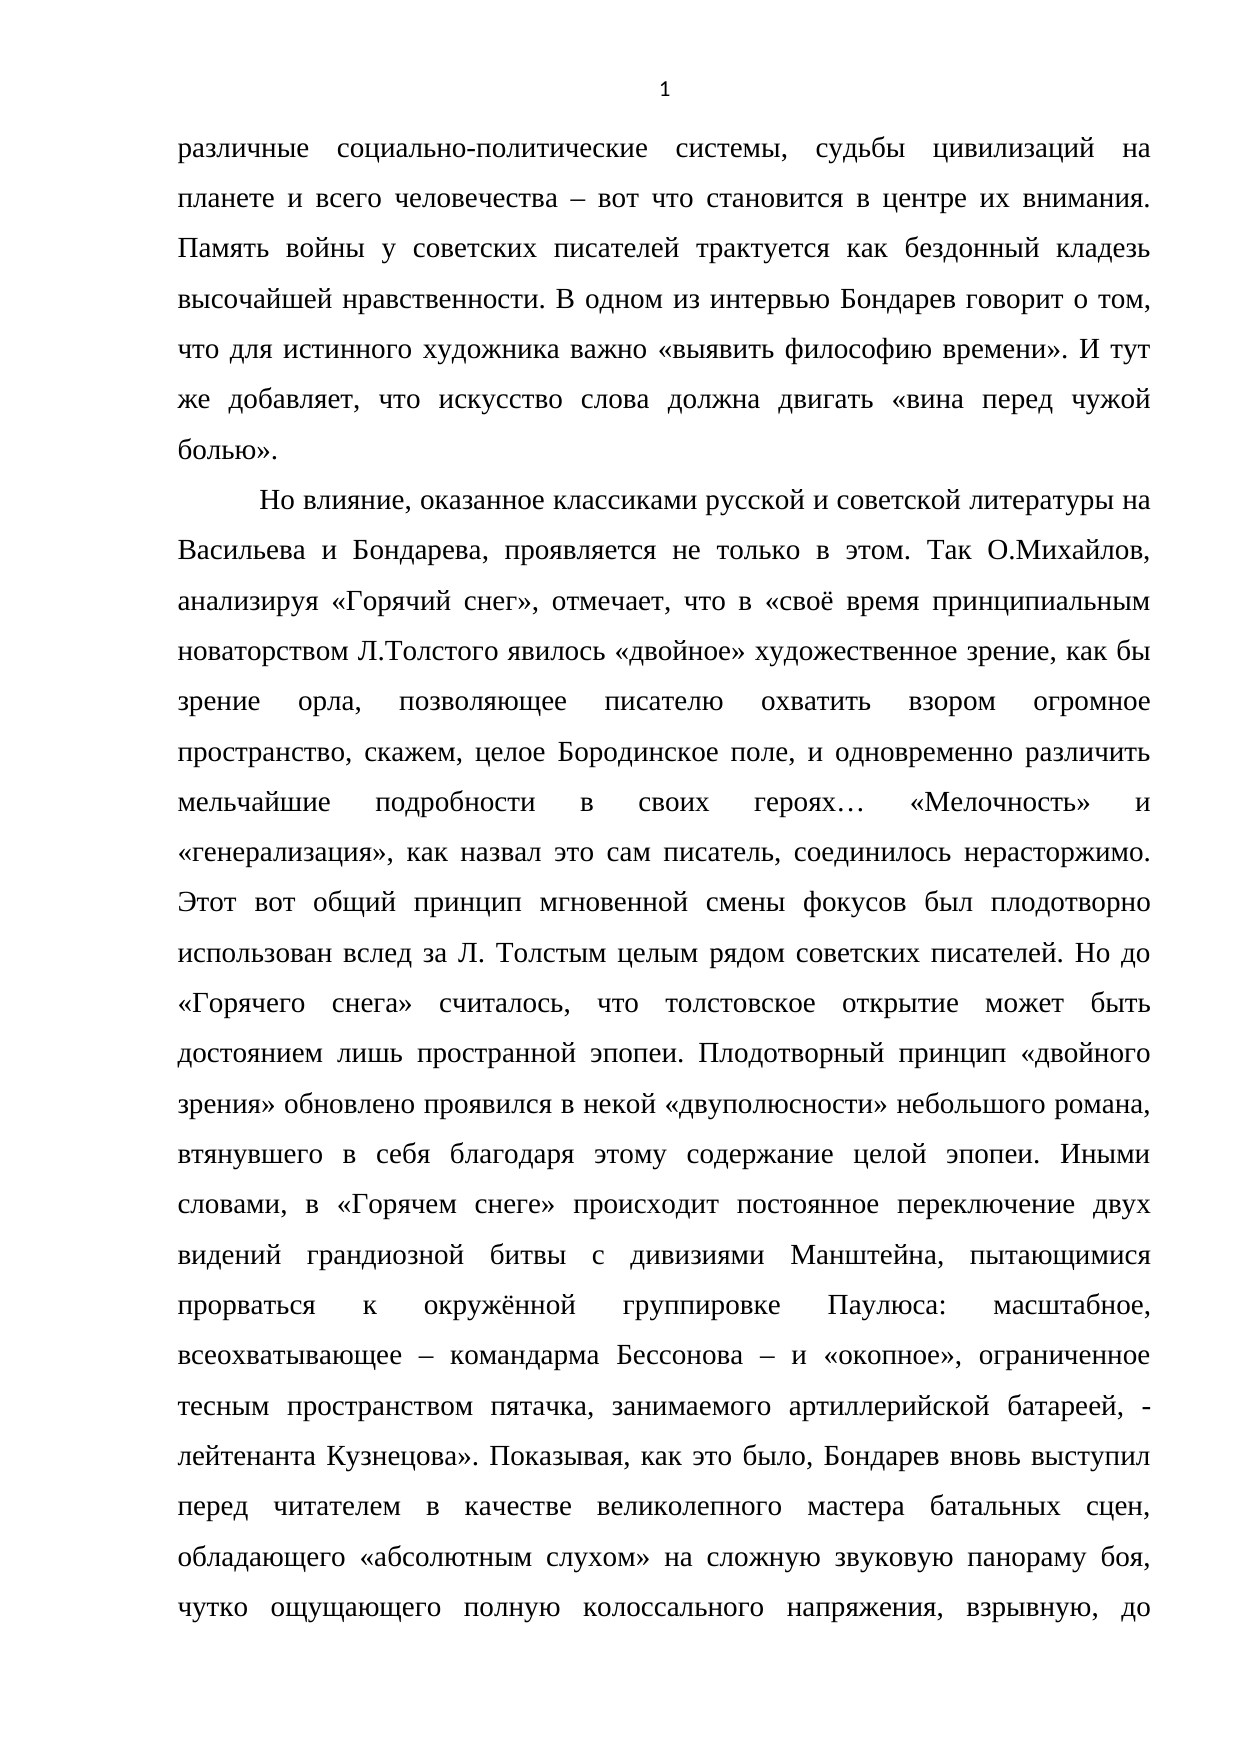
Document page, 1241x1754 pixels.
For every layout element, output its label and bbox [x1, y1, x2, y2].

text [177, 130, 1152, 465]
text [177, 482, 1152, 1622]
